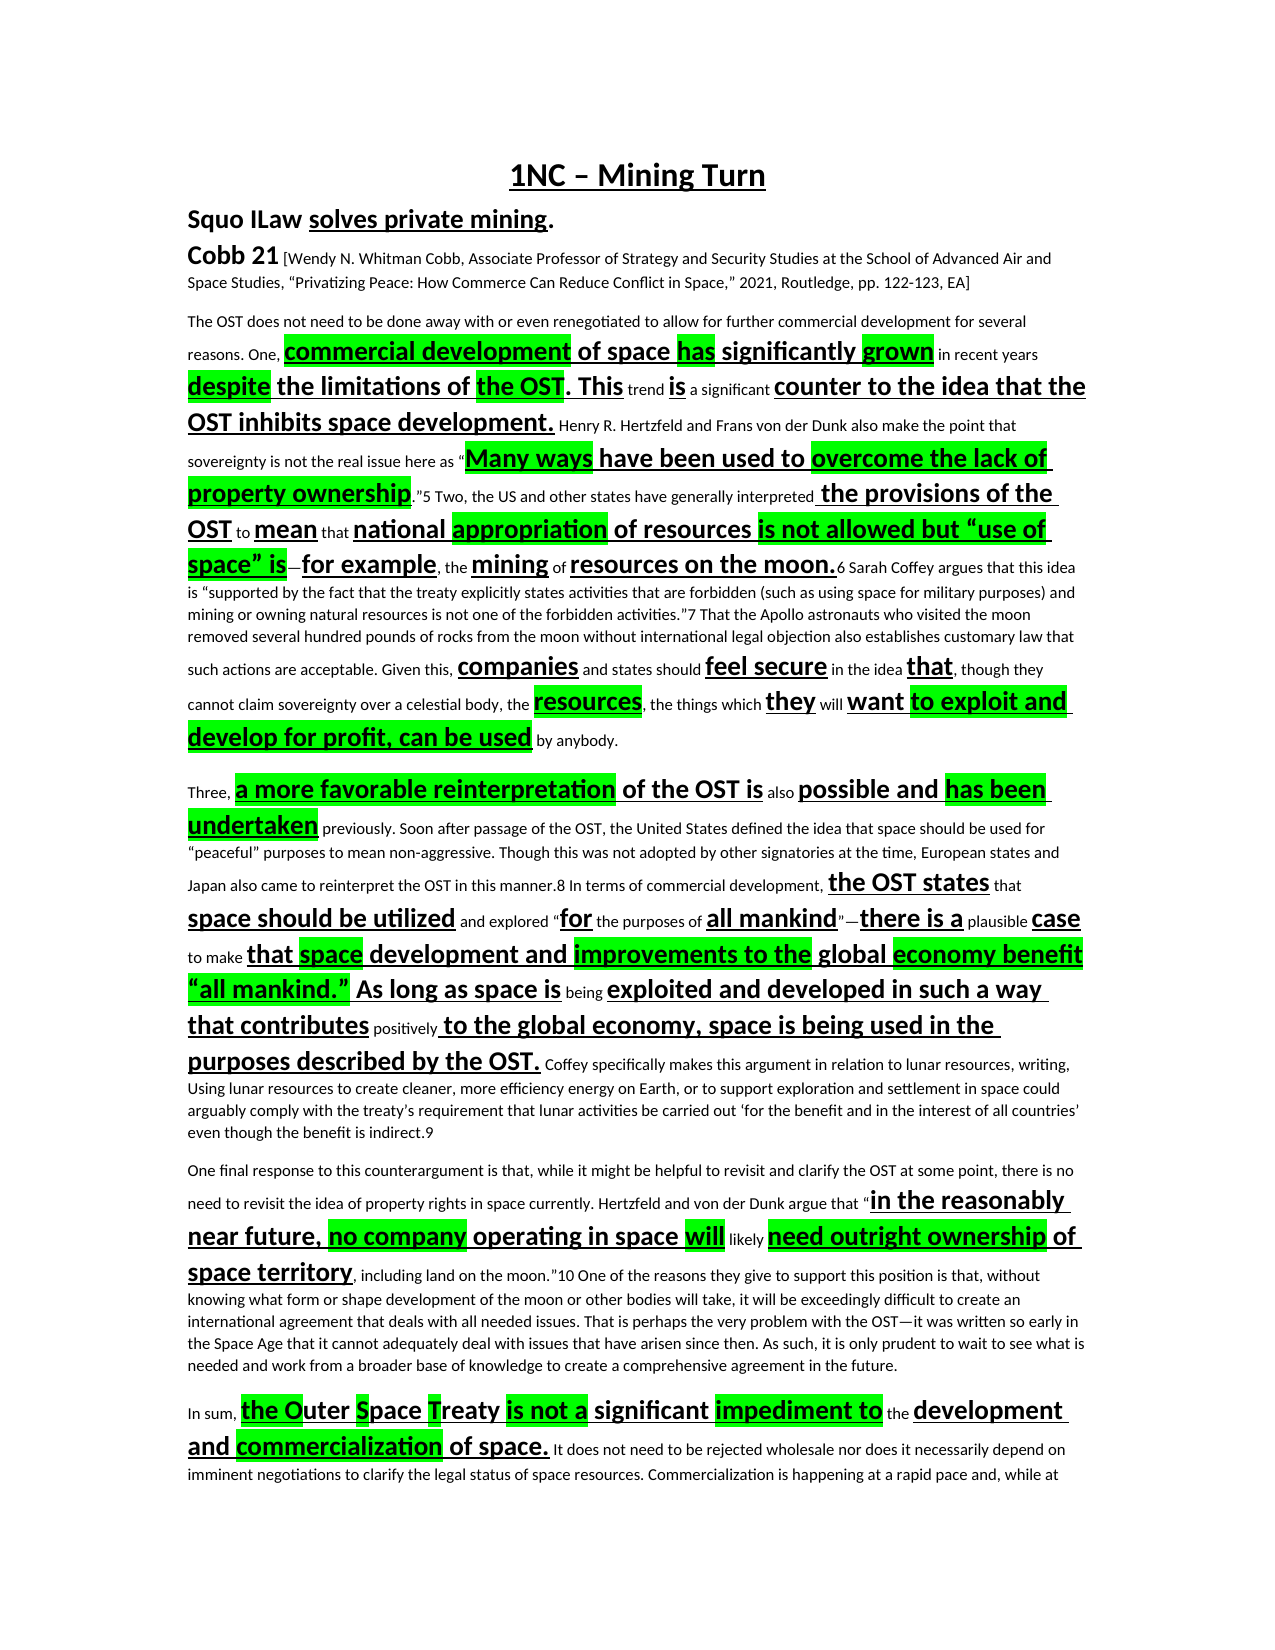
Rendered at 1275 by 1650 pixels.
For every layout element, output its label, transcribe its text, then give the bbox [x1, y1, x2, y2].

subtitle Squo ILaw solves private mining. [187, 202, 1087, 235]
subtitle 1NC – Mining Turn [187, 154, 1087, 195]
text Cobb 21 [Wendy N. Whitman Cobb, Associate Professor of Strategy and Security Studies at the School of Advanced Air and Space Studies, “Privatizing Peace: How Commerce Can Reduce Conflict in Space,” 2021, Routledge, pp. 122-123, EA] [187, 238, 1087, 293]
text The OST does not need to be done away with or even renegotiated to allow for further commercial development for several reasons. One, commercial development of space has significantly grown in recent years despite the limitations of the OST. This trend is a significant counter to the idea that the OST inhibits space development. Henry R. Hertzfeld and Frans von der Dunk also make the point that sovereignty is not the real issue here as “Many ways have been used to overcome the lack of property ownership.”5 Two, the US and other states have generally interpreted the provisions of the OST to mean that national appropriation of resources is not allowed but “use of space” is—for example, the mining of resources on the moon.6 Sarah Coffey argues that this idea is “supported by the fact that the treaty explicitly states activities that are forbidden (such as using space for military purposes) and mining or owning natural resources is not one of the forbidden activities.”7 That the Apollo astronauts who visited the moon removed several hundred pounds of rocks from the moon without international legal objection also establishes customary law that such actions are acceptable. Given this, companies and states should feel secure in the idea that, though they cannot claim sovereignty over a celestial body, the resources, the things which they will want to exploit and develop for profit, can be used by anybody. [187, 311, 1087, 753]
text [187, 1393, 1087, 1484]
text One final response to this counterargument is that, while it might be helpful to revisit and clarify the OST at some point, there is no need to revisit the idea of property rights in space currently. Hertzfeld and von der Dunk argue that “in the reasonably near future, no company operating in space will likely need outright ownership of space territory, including land on the moon.”10 One of the reasons they give to support this position is that, without knowing what form or shape development of the moon or other bodies will take, it will be exceedingly difficult to create an international agreement that deals with all needed issues. That is perhaps the very problem with the OST—it was written so early in the Space Age that it cannot adequately deal with issues that have arisen since then. As such, it is only prudent to wait to see what is needed and work from a broader base of knowledge to create a comprehensive agreement in the future. [187, 1161, 1087, 1375]
text Three, a more favorable reinterpretation of the OST is also possible and has been undertaken previously. Soon after passage of the OST, the United States defined the idea that space should be used for “peaceful” purposes to mean non-aggressive. Though this was not adopted by other signatories at the time, European states and Japan also came to reinterpret the OST in this manner.8 In terms of commercial development, the OST states that space should be utilized and explored “for the purposes of all mankind”—there is a plausible case to make that space development and improvements to the global economy benefit “all mankind.” As long as space is being exploited and developed in such a way that contributes positively to the global economy, space is being used in the purposes described by the OST. Coffey specifically makes this argument in relation to lunar resources, writing, Using lunar resources to create cleaner, more efficiency energy on Earth, or to support exploration and settlement in space could arguably comply with the treaty’s requirement that lunar activities be carried out ‘for the benefit and in the interest of all countries’ even though the benefit is indirect.9 [187, 772, 1087, 1142]
